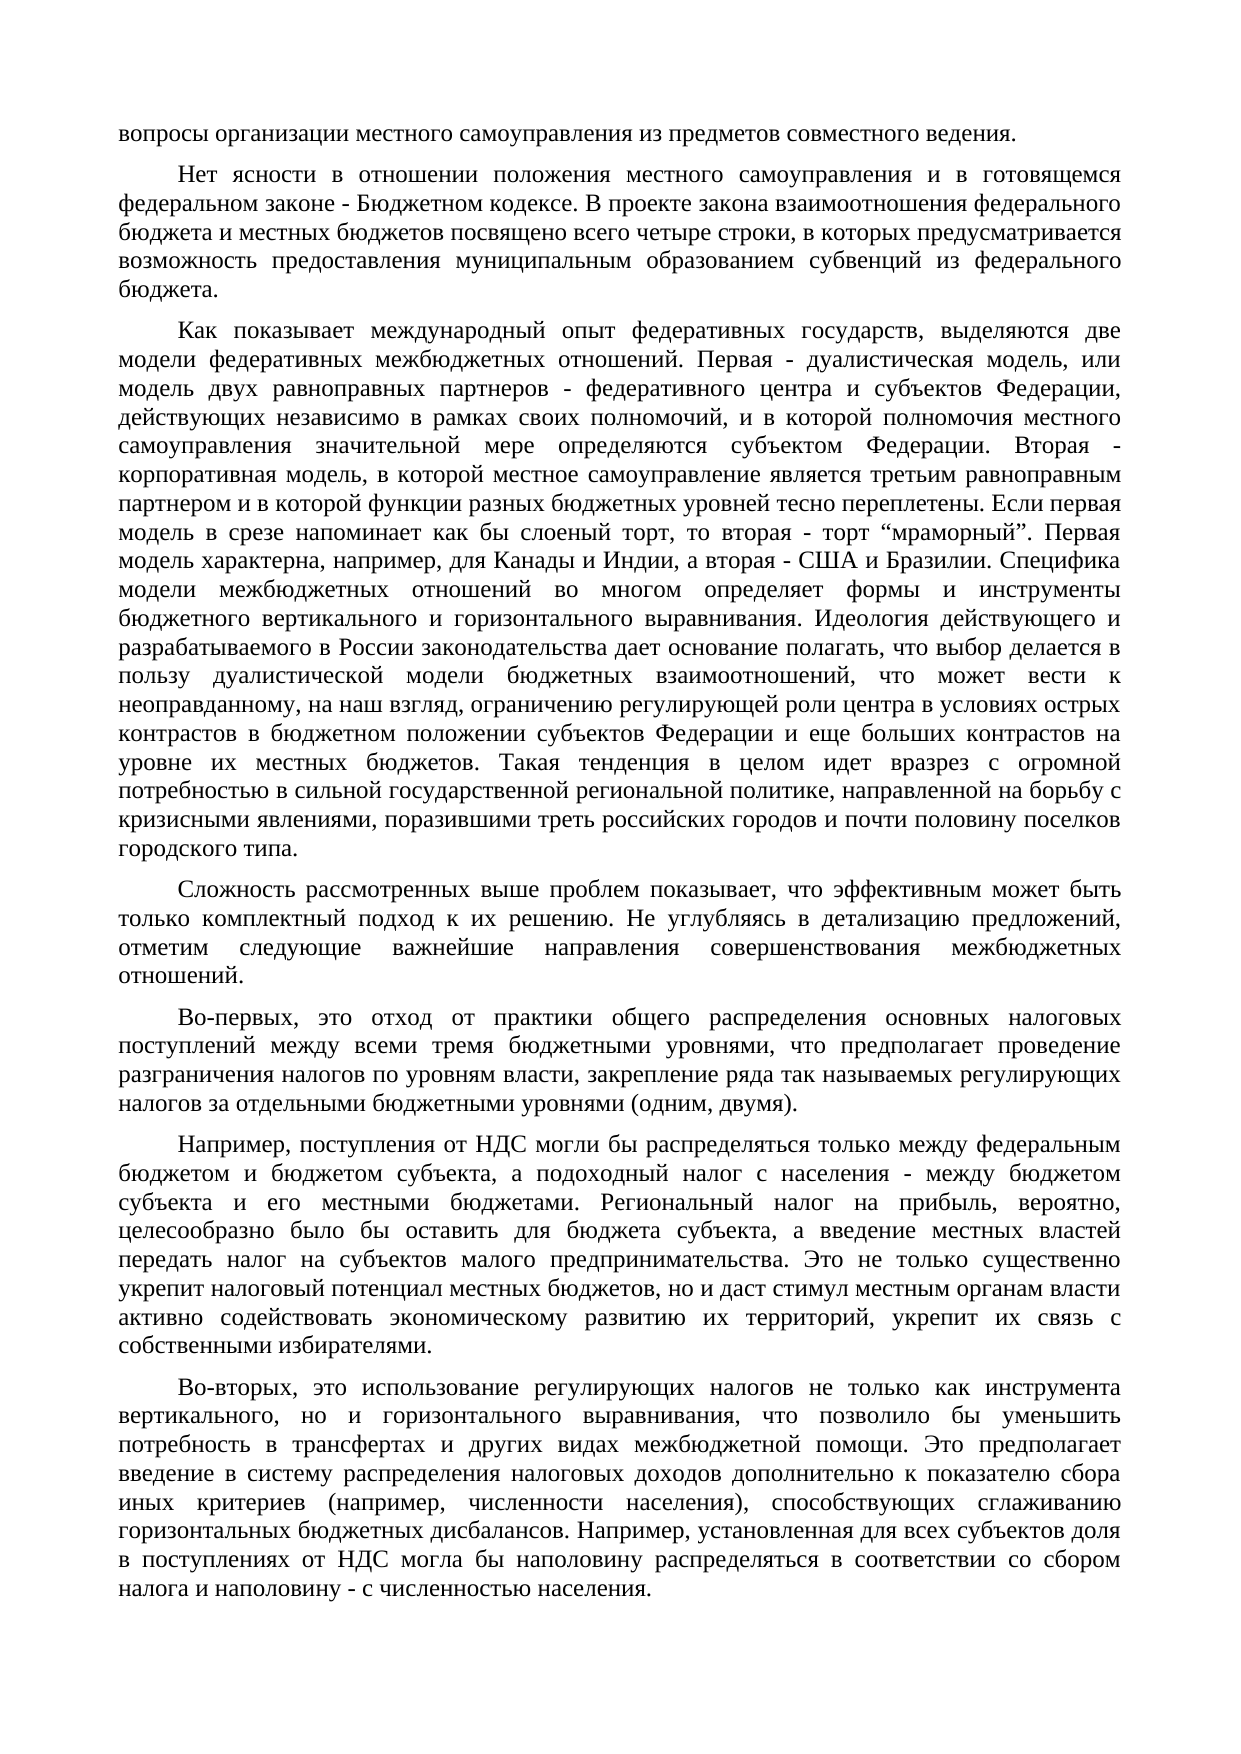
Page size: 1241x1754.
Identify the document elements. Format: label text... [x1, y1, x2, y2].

text Например, поступления от НДС могли бы распределяться только между федеральным бюджетом и бюджетом субъекта, а подоходный налог с населения - между бюджетом субъекта и его местными бюджетами. Региональный налог на прибыль, вероятно, целесообразно было бы оставить для бюджета субъекта, а введение местных властей передать налог на субъектов малого предпринимательства. Это не только существенно укрепит налоговый потенциал местных бюджетов, но и даст стимул местным органам власти активно содействовать экономическому развитию их территорий, укрепит их связь с собственными избирателями. [118, 1129, 1122, 1359]
text Во-вторых, это использование регулирующих налогов не только как инструмента вертикального, но и горизонтального выравнивания, что позволило бы уменьшить потребность в трансфертах и других видах межбюджетной помощи. Это предполагает введение в систему распределения налоговых доходов дополнительно к показателю сбора иных критериев (например, численности населения), способствующих сглаживанию горизонтальных бюджетных дисбалансов. Например, установленная для всех субъектов доля в поступлениях от НДС могла бы наполовину распределяться в соответствии со сбором налога и наполовину - с численностью населения. [118, 1372, 1122, 1602]
text Как показывает международный опыт федеративных государств, выделяются две модели федеративных межбюджетных отношений. Первая - дуалистическая модель, или модель двух равноправных партнеров - федеративного центра и субъектов Федерации, действующих независимо в рамках своих полномочий, и в которой полномочия местного самоуправления значительной мере определяются субъектом Федерации. Вторая - корпоративная модель, в которой местное самоуправление является третьим равноправным партнером и в которой функции разных бюджетных уровней тесно переплетены. Если первая модель в срезе напоминает как бы слоеный торт, то вторая - торт “мраморный”. Первая модель характерна, например, для Канады и Индии, а вторая - США и Бразилии. Специфика модели межбюджетных отношений во многом определяет формы и инструменты бюджетного вертикального и горизонтального выравнивания. Идеология действующего и разрабатываемого в России законодательства дает основание полагать, что выбор делается в пользу дуалистической модели бюджетных взаимоотношений, что может вести к неоправданному, на наш взгляд, ограничению регулирующей роли центра в условиях острых контрастов в бюджетном положении субъектов Федерации и еще больших контрастов на уровне их местных бюджетов. Такая тенденция в целом идет вразрез с огромной потребностью в сильной государственной региональной политике, направленной на борьбу с кризисными явлениями, поразившими треть российских городов и почти половину поселков городского типа. [118, 316, 1122, 862]
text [118, 118, 1122, 147]
text Во-первых, это отход от практики общего распределения основных налоговых поступлений между всеми тремя бюджетными уровнями, что предполагает проведение разграничения налогов по уровням власти, закрепление ряда так называемых регулирующих налогов за отдельными бюджетными уровнями (одним, двумя). [118, 1002, 1122, 1117]
text Сложность рассмотренных выше проблем показывает, что эффективным может быть только комплектный подход к их решению. Не углубляясь в детализацию предложений, отметим следующие важнейшие направления совершенствования межбюджетных отношений. [118, 874, 1122, 989]
text Нет ясности в отношении положения местного самоуправления и в готовящемся федеральном законе - Бюджетном кодексе. В проекте закона взаимоотношения федерального бюджета и местных бюджетов посвящено всего четыре строки, в которых предусматривается возможность предоставления муниципальным образованием субвенций из федерального бюджета. [118, 159, 1122, 303]
